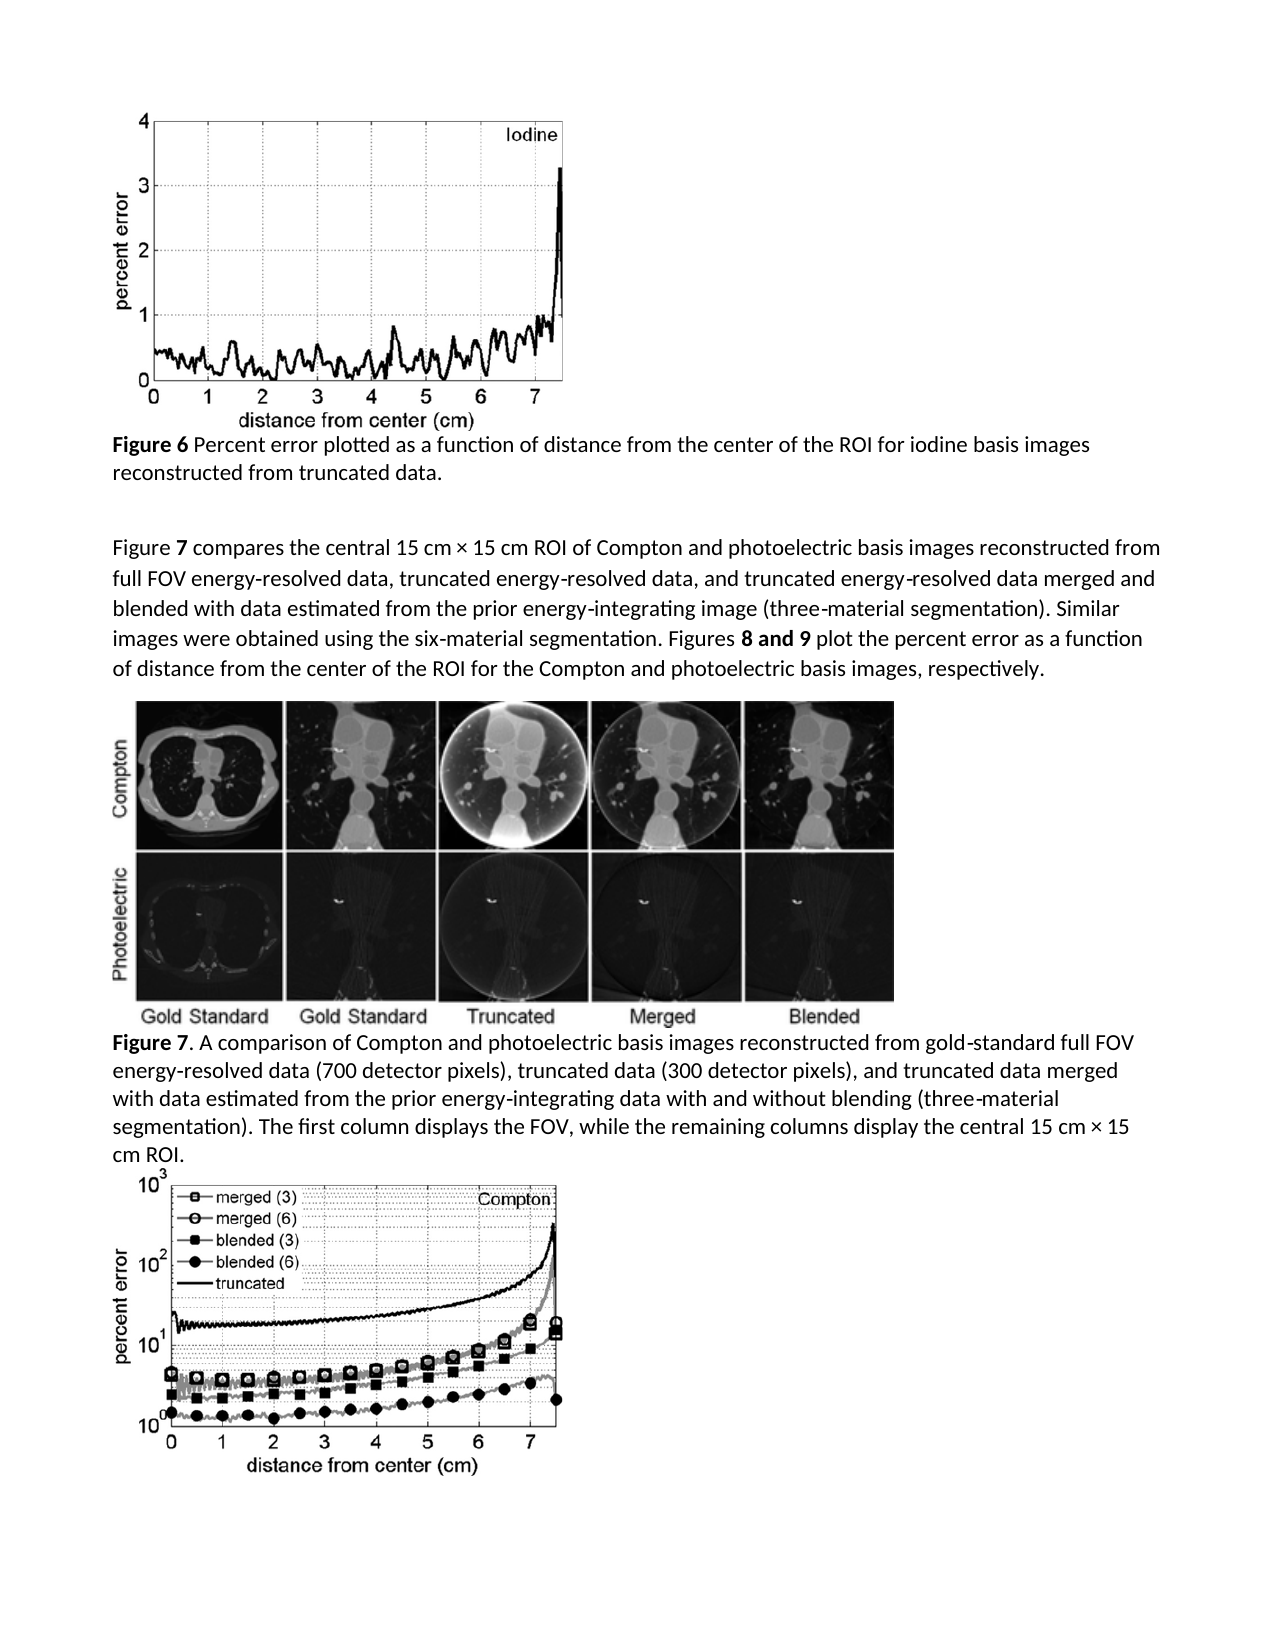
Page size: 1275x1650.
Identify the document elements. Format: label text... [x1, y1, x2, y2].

text Figure 7 compares the central 15 cm × 15 cm ROI of Compton and photoelectric basis images reconstructed from full FOV energy‐resolved data, truncated energy‐resolved data, and truncated energy‐resolved data merged and blended with data estimated from the prior energy‐integrating image (three‐material segmentation). Similar images were obtained using the six‐material segmentation. Figures 8 and 9 plot the percent error as a function of distance from the center of the ROI for the Compton and photoelectric basis images, respectively. [112, 533, 1162, 682]
picture [112, 1168, 563, 1476]
picture [112, 701, 894, 1028]
text Figure 7. A comparison of Compton and photoelectric basis images reconstructed from gold‐standard full FOV energy‐resolved data (700 detector pixels), truncated data (300 detector pixels), and truncated data merged with data estimated from the prior energy‐integrating data with and without blending (three‐material segmentation). The first column displays the FOV, while the remaining columns display the central 15 cm × 15 cm ROI. [112, 1028, 1162, 1168]
text Figure 6 Percent error plotted as a function of distance from the center of the ROI for iodine basis images reconstructed from truncated data. [112, 431, 1162, 487]
picture [112, 112, 563, 431]
